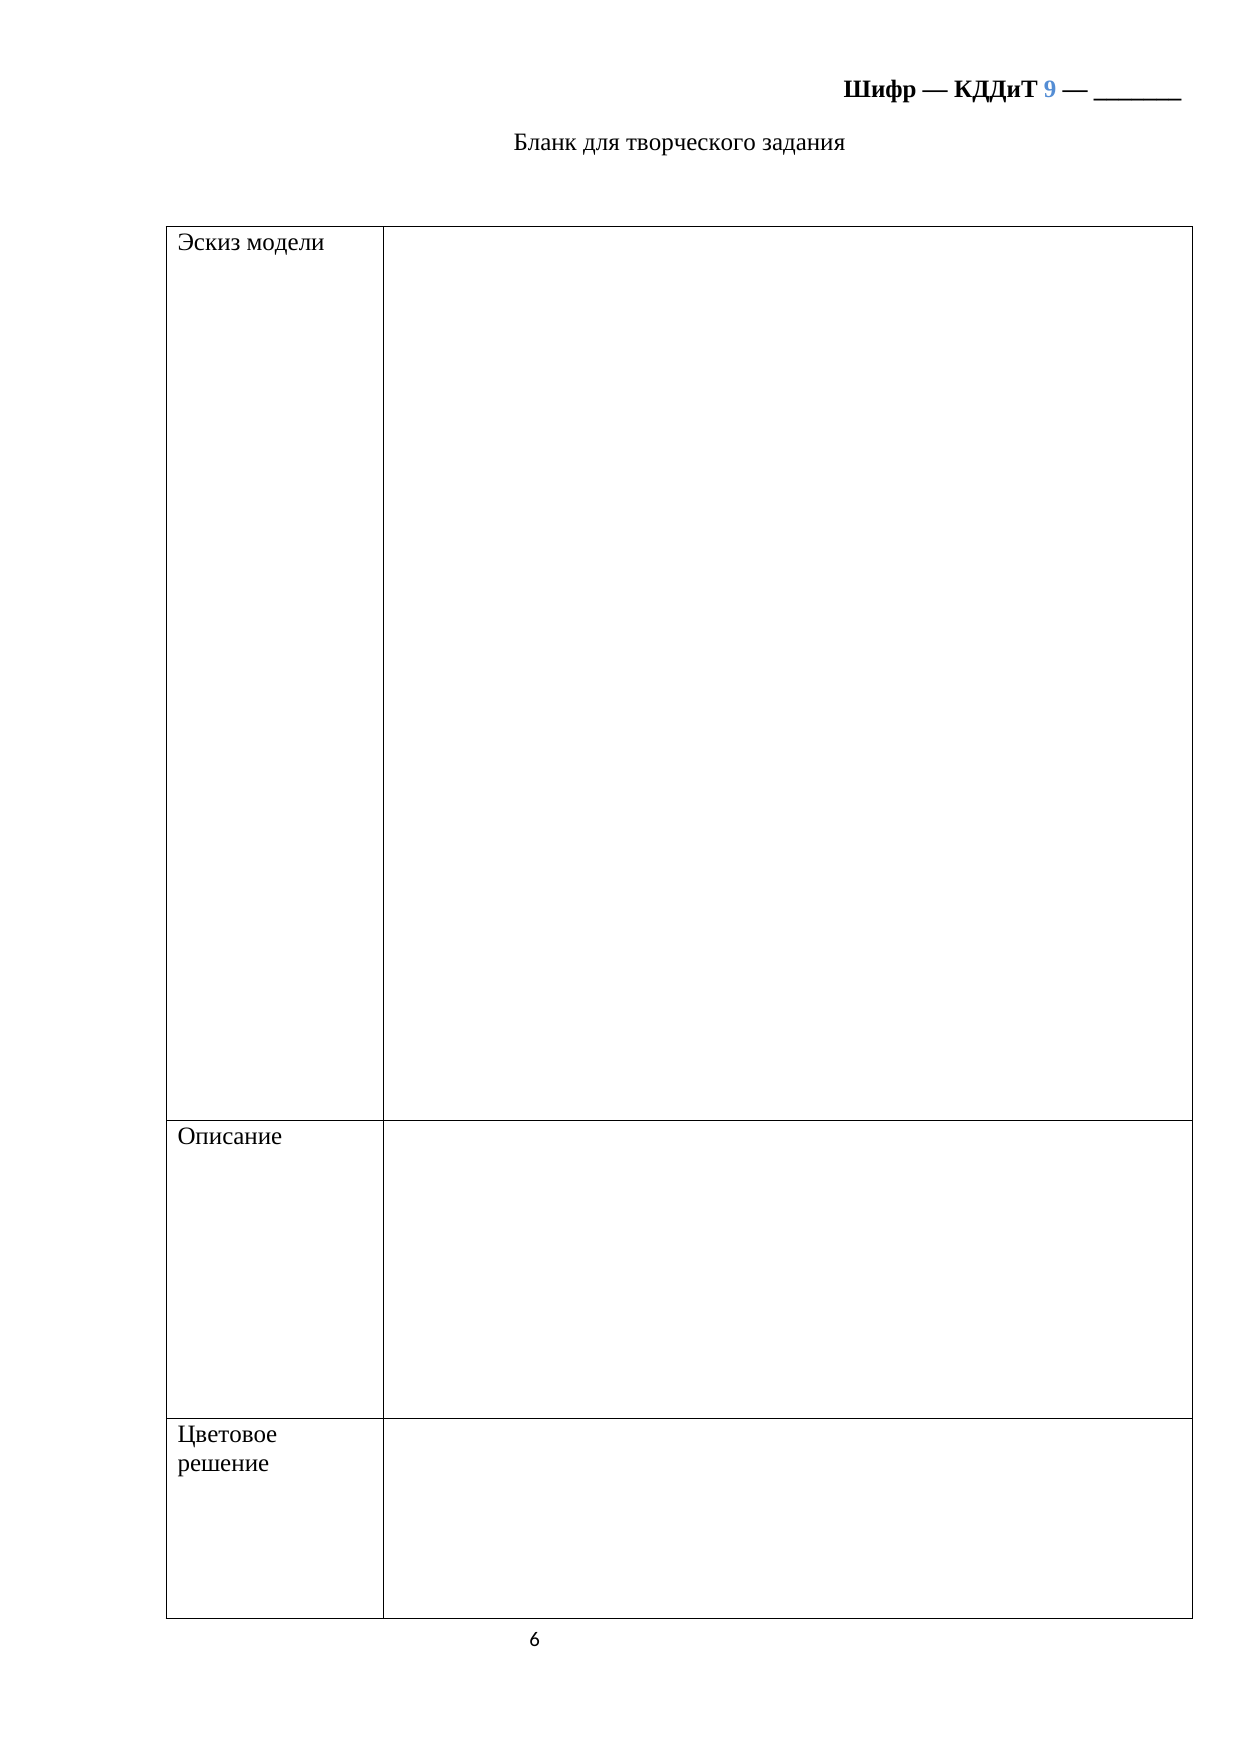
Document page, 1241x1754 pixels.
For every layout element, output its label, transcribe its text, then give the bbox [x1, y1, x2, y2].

table_cell [384, 1121, 1192, 1418]
table_cell [384, 1419, 1192, 1618]
table_cell Цветовое решение [167, 1419, 383, 1618]
table_cell Описание [167, 1121, 383, 1418]
table_header Эскиз модели [167, 227, 383, 1120]
table_header [384, 227, 1192, 1120]
text Бланк для творческого задания [177, 127, 1181, 156]
